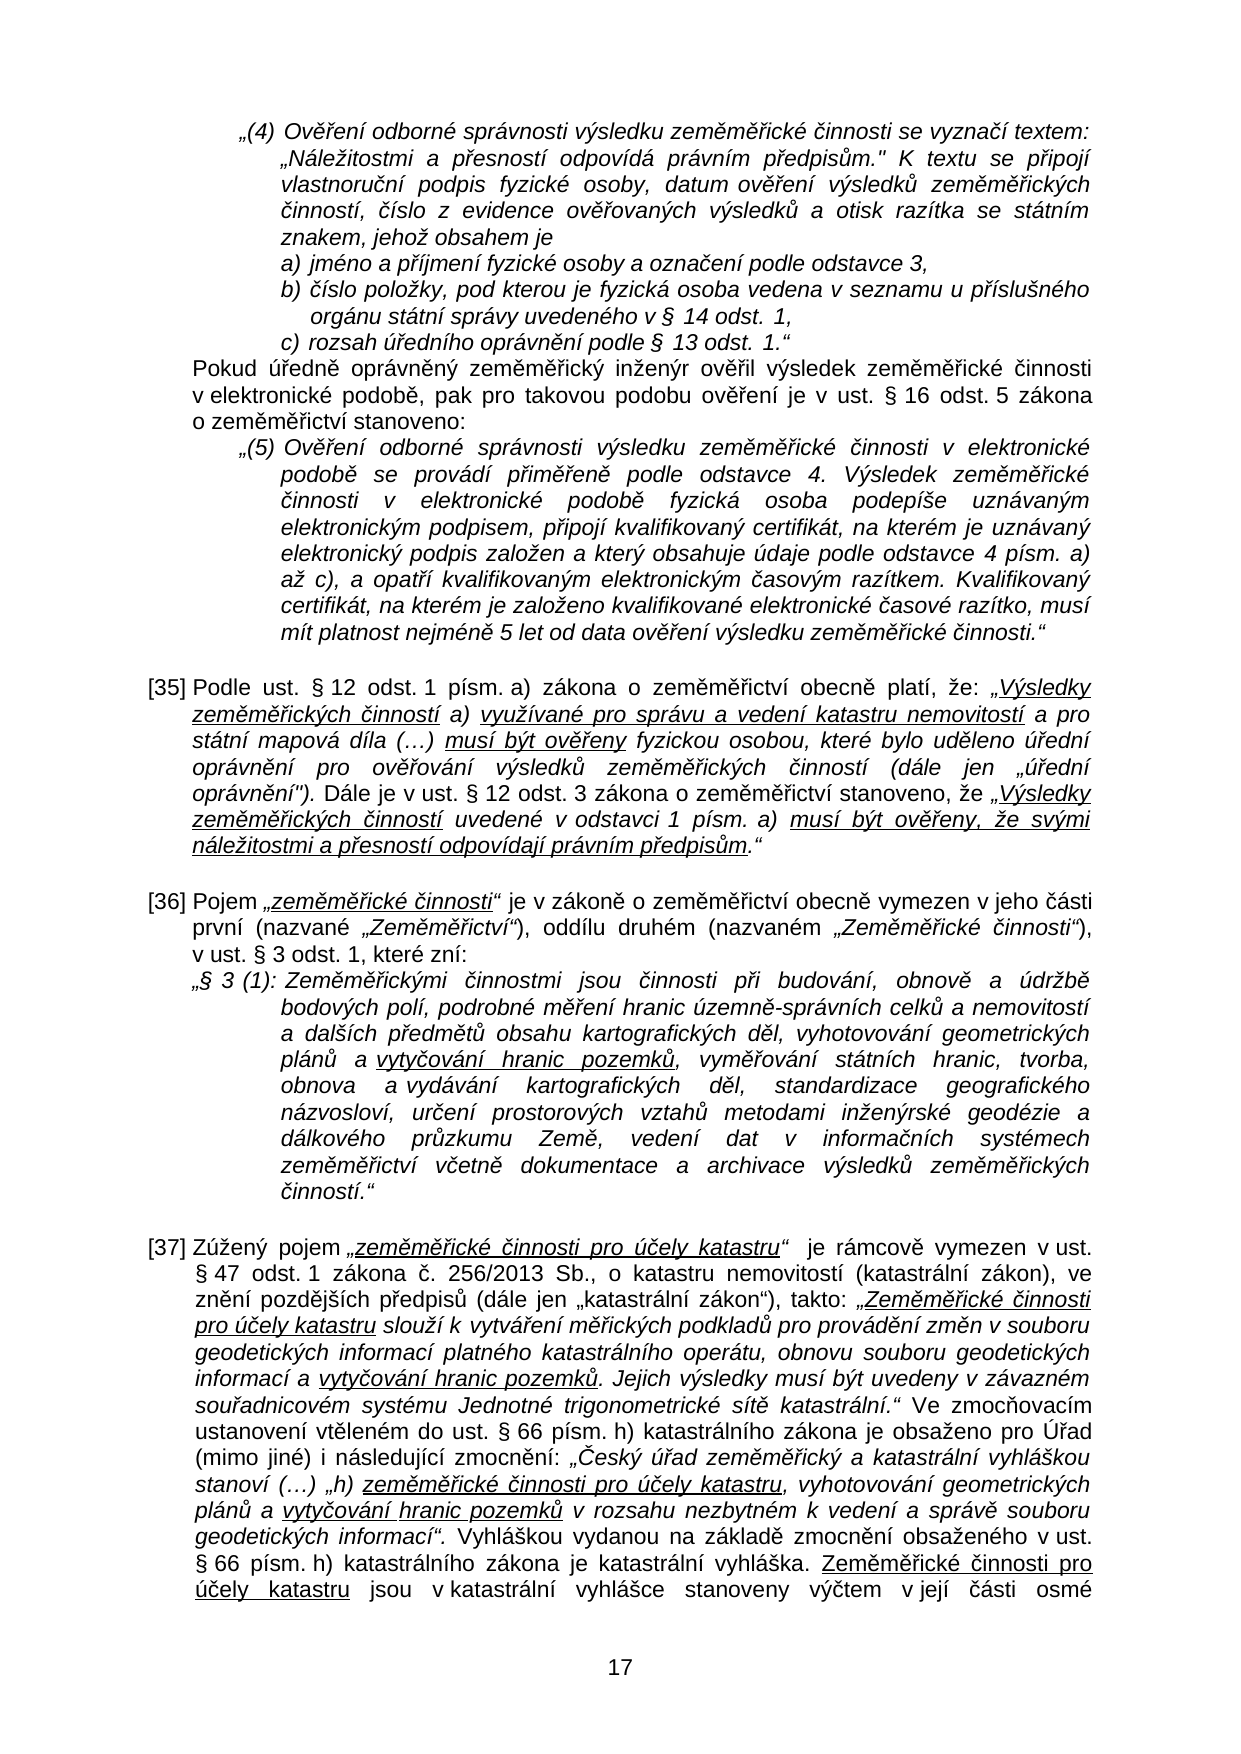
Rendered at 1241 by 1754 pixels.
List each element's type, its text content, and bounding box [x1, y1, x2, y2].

text „(5) Ověření odborné správnosti výsledku zeměměřické činnosti v elektronické podobě se provádí přiměřeně podle odstavce 4. Výsledek zeměměřické činnosti v elektronické podobě fyzická osoba podepíše uznávaným elektronickým podpisem, připojí kvalifikovaný certifikát, na kterém je uznávaný elektronický podpis založen a který obsahuje údaje podle odstavce 4 písm. a) až c), a opatří kvalifikovaným elektronickým časovým razítkem. Kvalifikovaný certifikát, na kterém je založeno kvalifikované elektronické časové razítko, musí mít platnost nejméně 5 let od data ověření výsledku zeměměřické činnosti.“ [239, 434, 1092, 645]
text a) jméno a příjmení fyzické osoby a označení podle odstavce 3, [281, 250, 1092, 276]
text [148, 1233, 1092, 1602]
text c) rozsah úředního oprávnění podle § 13 odst. 1.“ [281, 329, 1092, 355]
text [36] Pojem „zeměměřické činnosti“ je v zákoně o zeměměřictví obecně vymezen v jeho části první (nazvané „Zeměměřictví“), oddílu druhém (nazvaném „Zeměměřické činnosti“), v ust. § 3 odst. 1, které zní: [148, 888, 1092, 967]
text Pokud úředně oprávněný zeměměřický inženýr ověřil výsledek zeměměřické činnosti v elektronické podobě, pak pro takovou podobu ověření je v ust. § 16 odst. 5 zákona o zeměměřictví stanoveno: [192, 355, 1092, 434]
text b) číslo položky, pod kterou je fyzická osoba vedena v seznamu u příslušného orgánu státní správy uvedeného v § 14 odst. 1, [281, 276, 1092, 329]
text [35] Podle ust. § 12 odst. 1 písm. a) zákona o zeměměřictví obecně platí, že: „Výsledky zeměměřických činností a) využívané pro správu a vedení katastru nemovitostí a pro státní mapová díla (…) musí být ověřeny fyzickou osobou, které bylo uděleno úřední oprávnění pro ověřování výsledků zeměměřických činností (dále jen „úřední oprávnění"). Dále je v ust. § 12 odst. 3 zákona o zeměměřictví stanoveno, že „Výsledky zeměměřických činností uvedené v odstavci 1 písm. a) musí být ověřeny, že svými náležitostmi a přesností odpovídají právním předpisům.“ [148, 674, 1092, 859]
text „(4) Ověření odborné správnosti výsledku zeměměřické činnosti se vyznačí textem: „Náležitostmi a přesností odpovídá právním předpisům." K textu se připojí vlastnoruční podpis fyzické osoby, datum ověření výsledků zeměměřických činností, číslo z evidence ověřovaných výsledků a otisk razítka se státním znakem, jehož obsahem je [239, 118, 1092, 250]
text „§ 3 (1): Zeměměřickými činnostmi jsou činnosti při budování, obnově a údržbě bodových polí, podrobné měření hranic územně-správních celků a nemovitostí a dalších předmětů obsahu kartografických děl, vyhotovování geometrických plánů a vytyčování hranic pozemků, vyměřování státních hranic, tvorba, obnova a vydávání kartografických děl, standardizace geografického názvosloví, určení prostorových vztahů metodami inženýrské geodézie a dálkového průzkumu Země, vedení dat v informačních systémech zeměměřictví včetně dokumentace a archivace výsledků zeměměřických činností.“ [192, 967, 1092, 1204]
